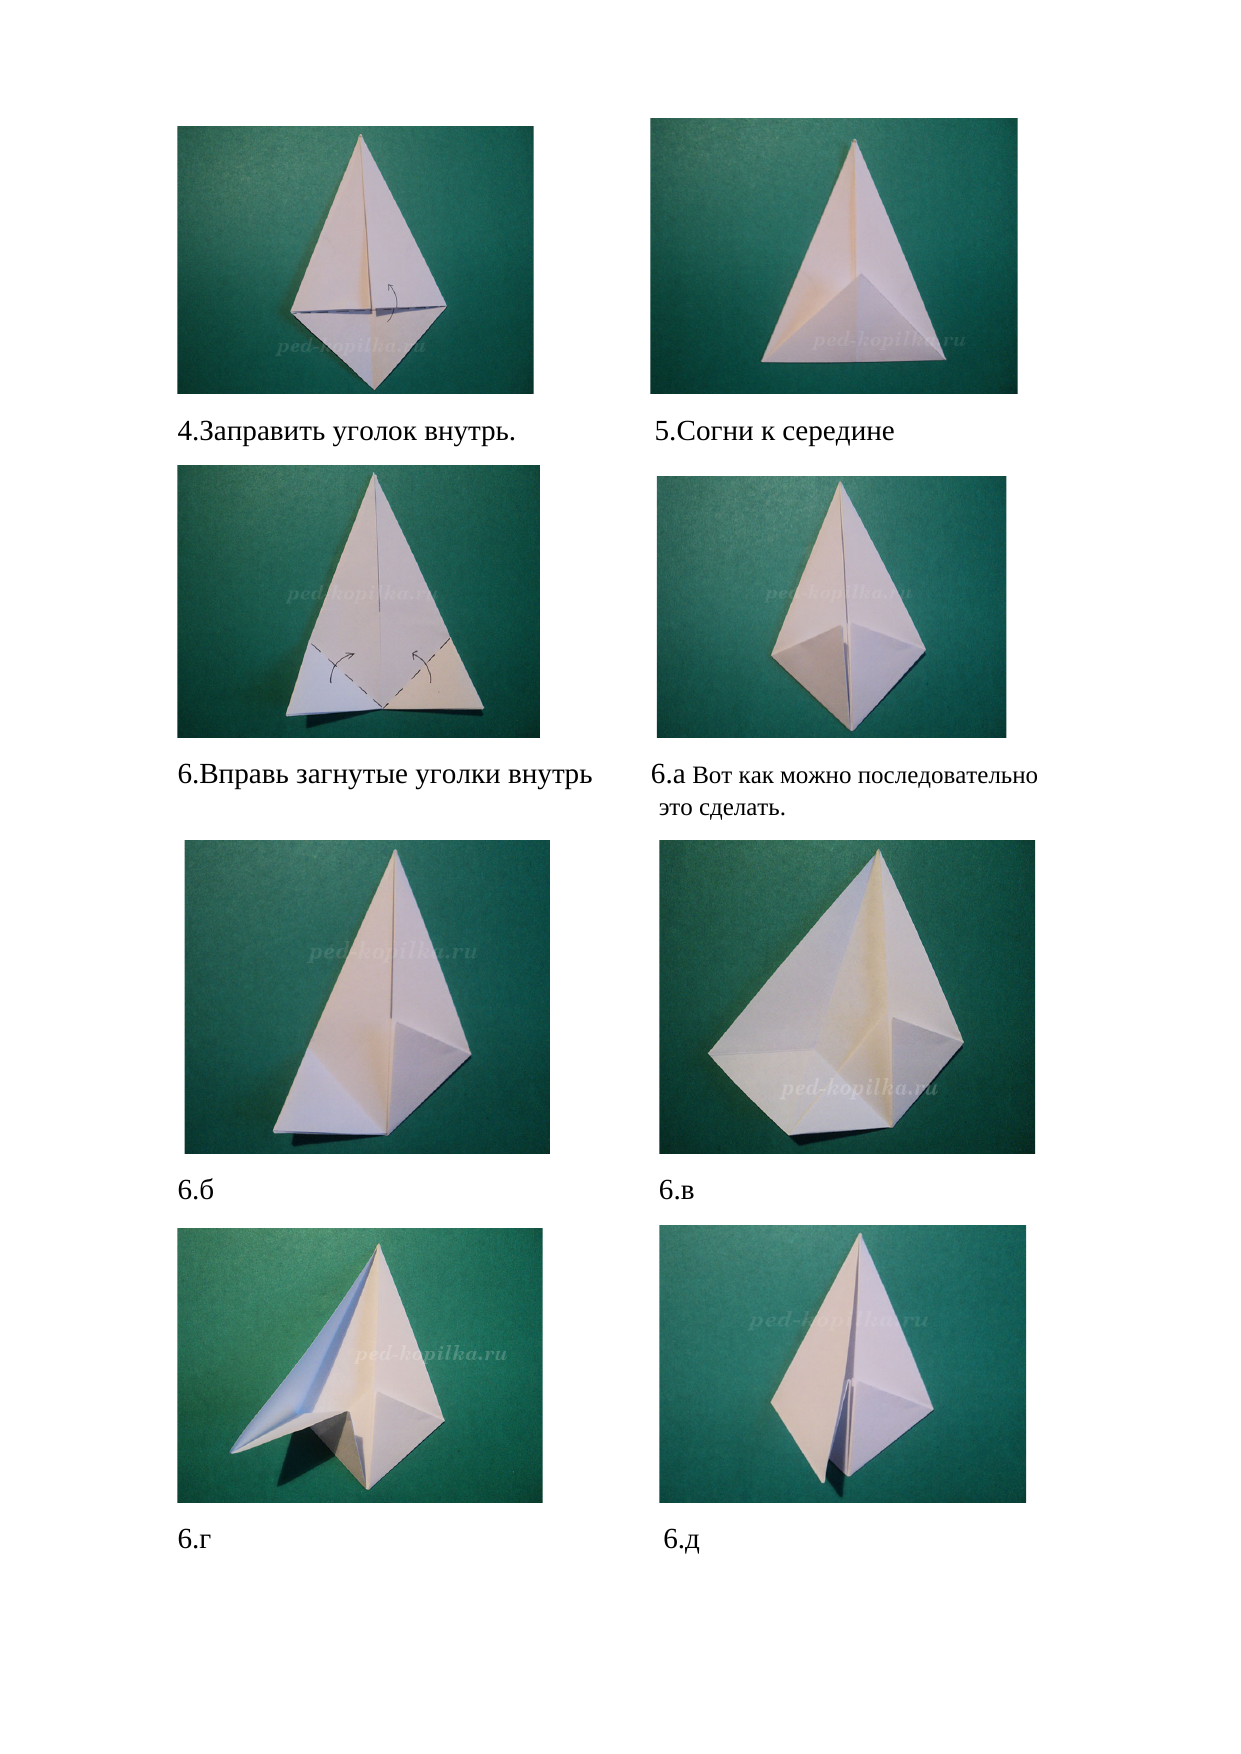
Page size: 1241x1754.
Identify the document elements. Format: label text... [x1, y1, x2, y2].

text 4.Заправить уголок внутрь. 5.Согни к середине [177, 413, 1152, 446]
text 6.г 6.д [177, 1522, 1152, 1555]
text 6.б 6.в [177, 1172, 1152, 1206]
picture [177, 465, 540, 738]
picture [177, 1228, 543, 1503]
text 6.Вправь загнутые уголки внутрь 6.а Вот как можно последовательно это сделать. [177, 757, 1152, 821]
picture [177, 126, 534, 394]
picture [650, 118, 1018, 394]
picture [656, 476, 1007, 738]
picture [184, 840, 550, 1154]
picture [659, 840, 1035, 1154]
picture [659, 1225, 1027, 1503]
